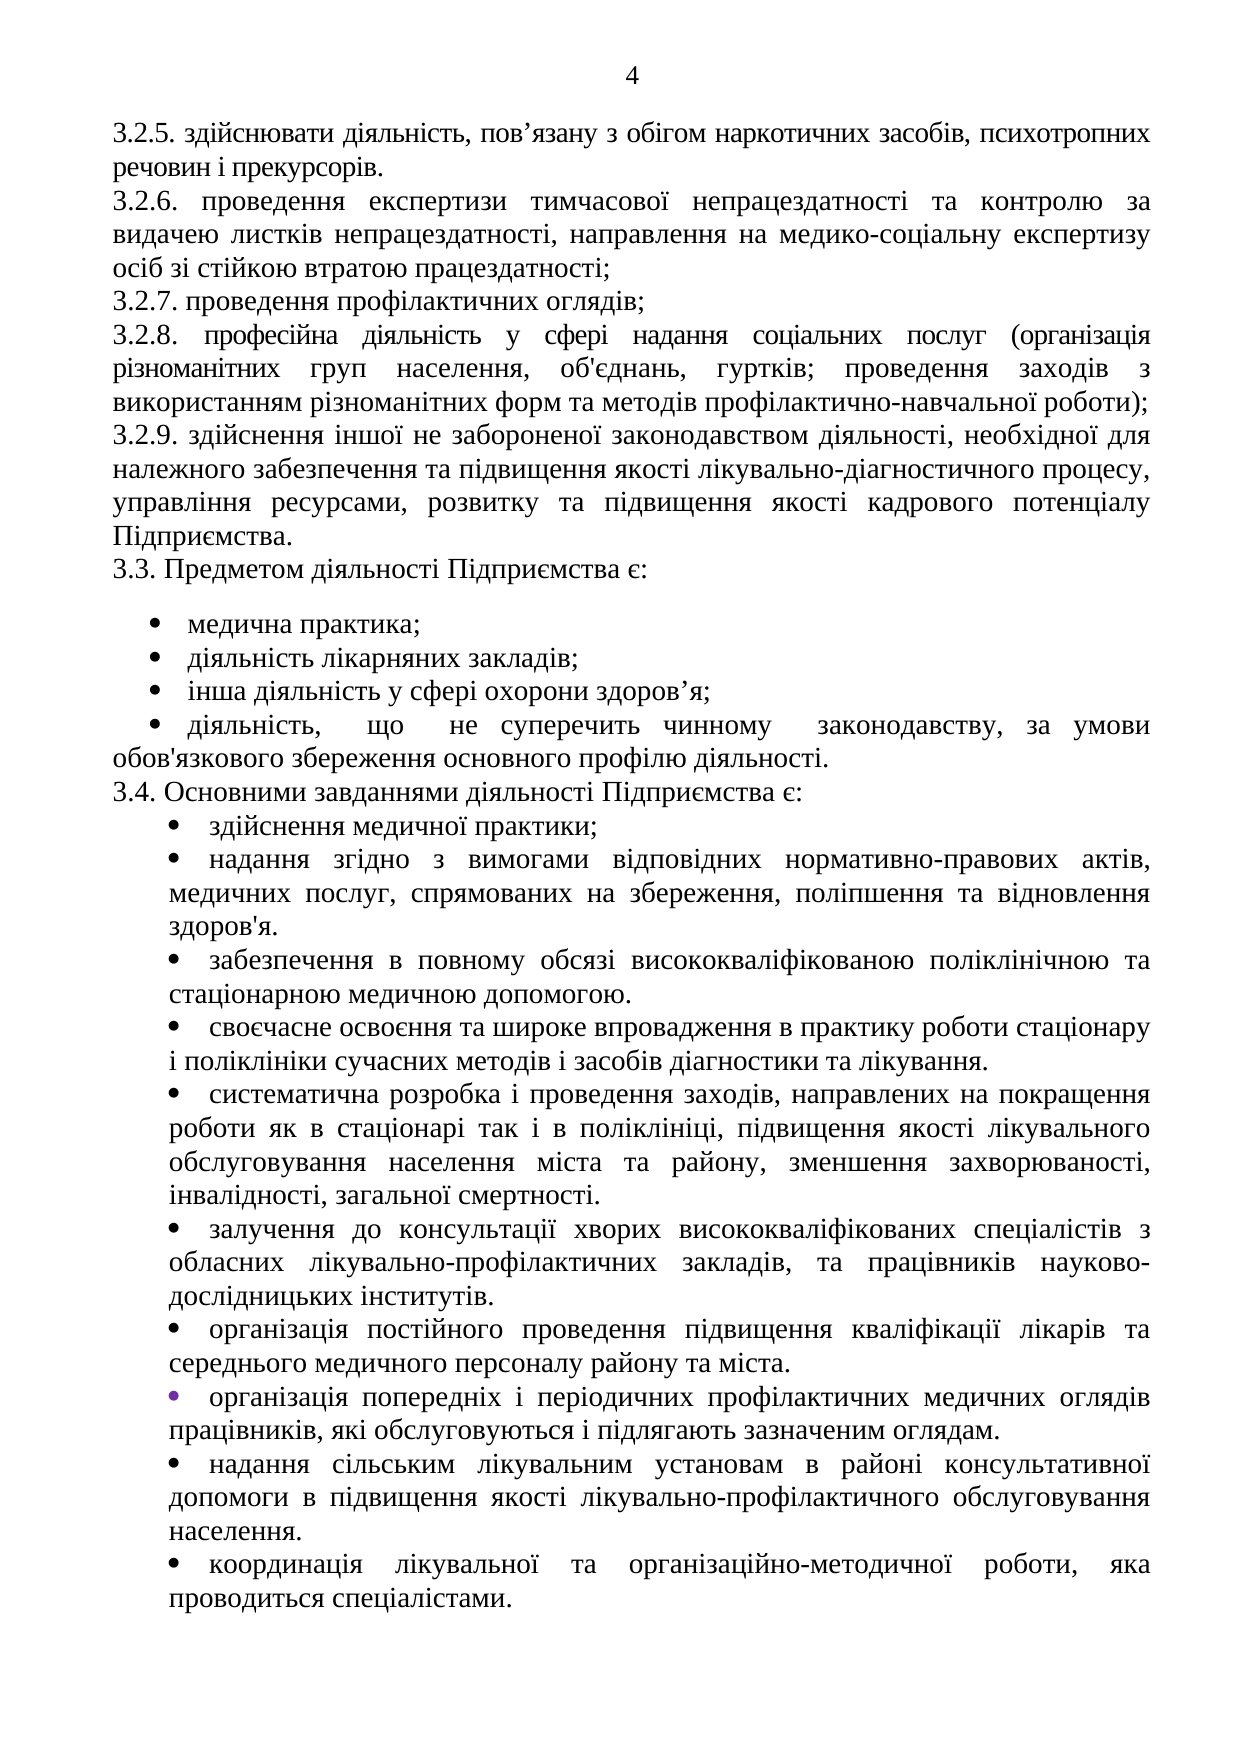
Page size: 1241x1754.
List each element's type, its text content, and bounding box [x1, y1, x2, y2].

text 3.2.8. професійна діяльність у сфері надання соціальних послуг (організація різноманітних груп населення, об'єднань, гуртків; проведення заходів з використанням різноманітних форм та методів профілактично-навчальної роботи); [112, 317, 1152, 417]
list залучення до консультації хворих висококваліфікованих спеціалістів з обласних лікувально-профілактичних закладів, та працівників науково-дослідницьких інститутів. [169, 1211, 1152, 1311]
list своєчасне освоєння та широке впровадження в практику роботи стаціонару і поліклініки сучасних методів і засобів діагностики та лікування. [169, 1009, 1152, 1076]
list діяльність лікарняних закладів; [112, 640, 1152, 673]
list діяльність, що не суперечить чинному законодавству, за умови обов'язкового збереження основного профілю діяльності. [112, 707, 1152, 774]
text 3.3. Предметом діяльності Підприємства є: [112, 552, 1152, 585]
text 3.2.7. проведення профілактичних оглядів; [112, 283, 1152, 317]
list надання згідно з вимогами відповідних нормативно-правових актів, медичних послуг, спрямованих на збереження, поліпшення та відновлення здоров'я. [169, 841, 1152, 942]
list інша діяльність у сфері охорони здоров’я; [112, 673, 1152, 707]
text 3.2.6. проведення експертизи тимчасової непрацездатності та контролю за видачею листків непрацездатності, направлення на медико-соціальну експертизу осіб зі стійкою втратою працездатності; [112, 183, 1152, 283]
list здійснення медичної практики; [169, 808, 1152, 841]
list медична практика; [112, 606, 1152, 640]
list організація постійного проведення підвищення кваліфікації лікарів та середнього медичного персоналу району та міста. [169, 1311, 1152, 1379]
text 3.2.5. здійснювати діяльність, пов’язану з обігом наркотичних засобів, психотропних речовин і прекурсорів. [112, 116, 1152, 183]
list систематична розробка і проведення заходів, направлених на покращення роботи як в стаціонарі так і в поліклініці, підвищення якості лікувального обслуговування населення міста та району, зменшення захворюваності, інвалідності, загальної смертності. [169, 1076, 1152, 1211]
text 3.2.9. здійснення іншої не забороненої законодавством діяльності, необхідної для належного забезпечення та підвищення якості лікувально-діагностичного процесу, управління ресурсами, розвитку та підвищення якості кадрового потенціалу Підприємства. [112, 417, 1152, 552]
list забезпечення в повному обсязі висококваліфікованою поліклінічною та стаціонарною медичною допомогою. [169, 942, 1152, 1009]
list організація попередніх і періодичних профілактичних медичних оглядів працівників, які обслуговуються і підлягають зазначеним оглядам. [169, 1379, 1152, 1446]
list 3.4. Основними завданнями діяльності Підприємства є: [112, 774, 1152, 808]
list координація лікувальної та організаційно-методичної роботи, яка проводиться спеціалістами. [169, 1547, 1152, 1614]
list надання сільським лікувальним установам в районі консультативної допомоги в підвищення якості лікувально-профілактичного обслуговування населення. [169, 1446, 1152, 1547]
